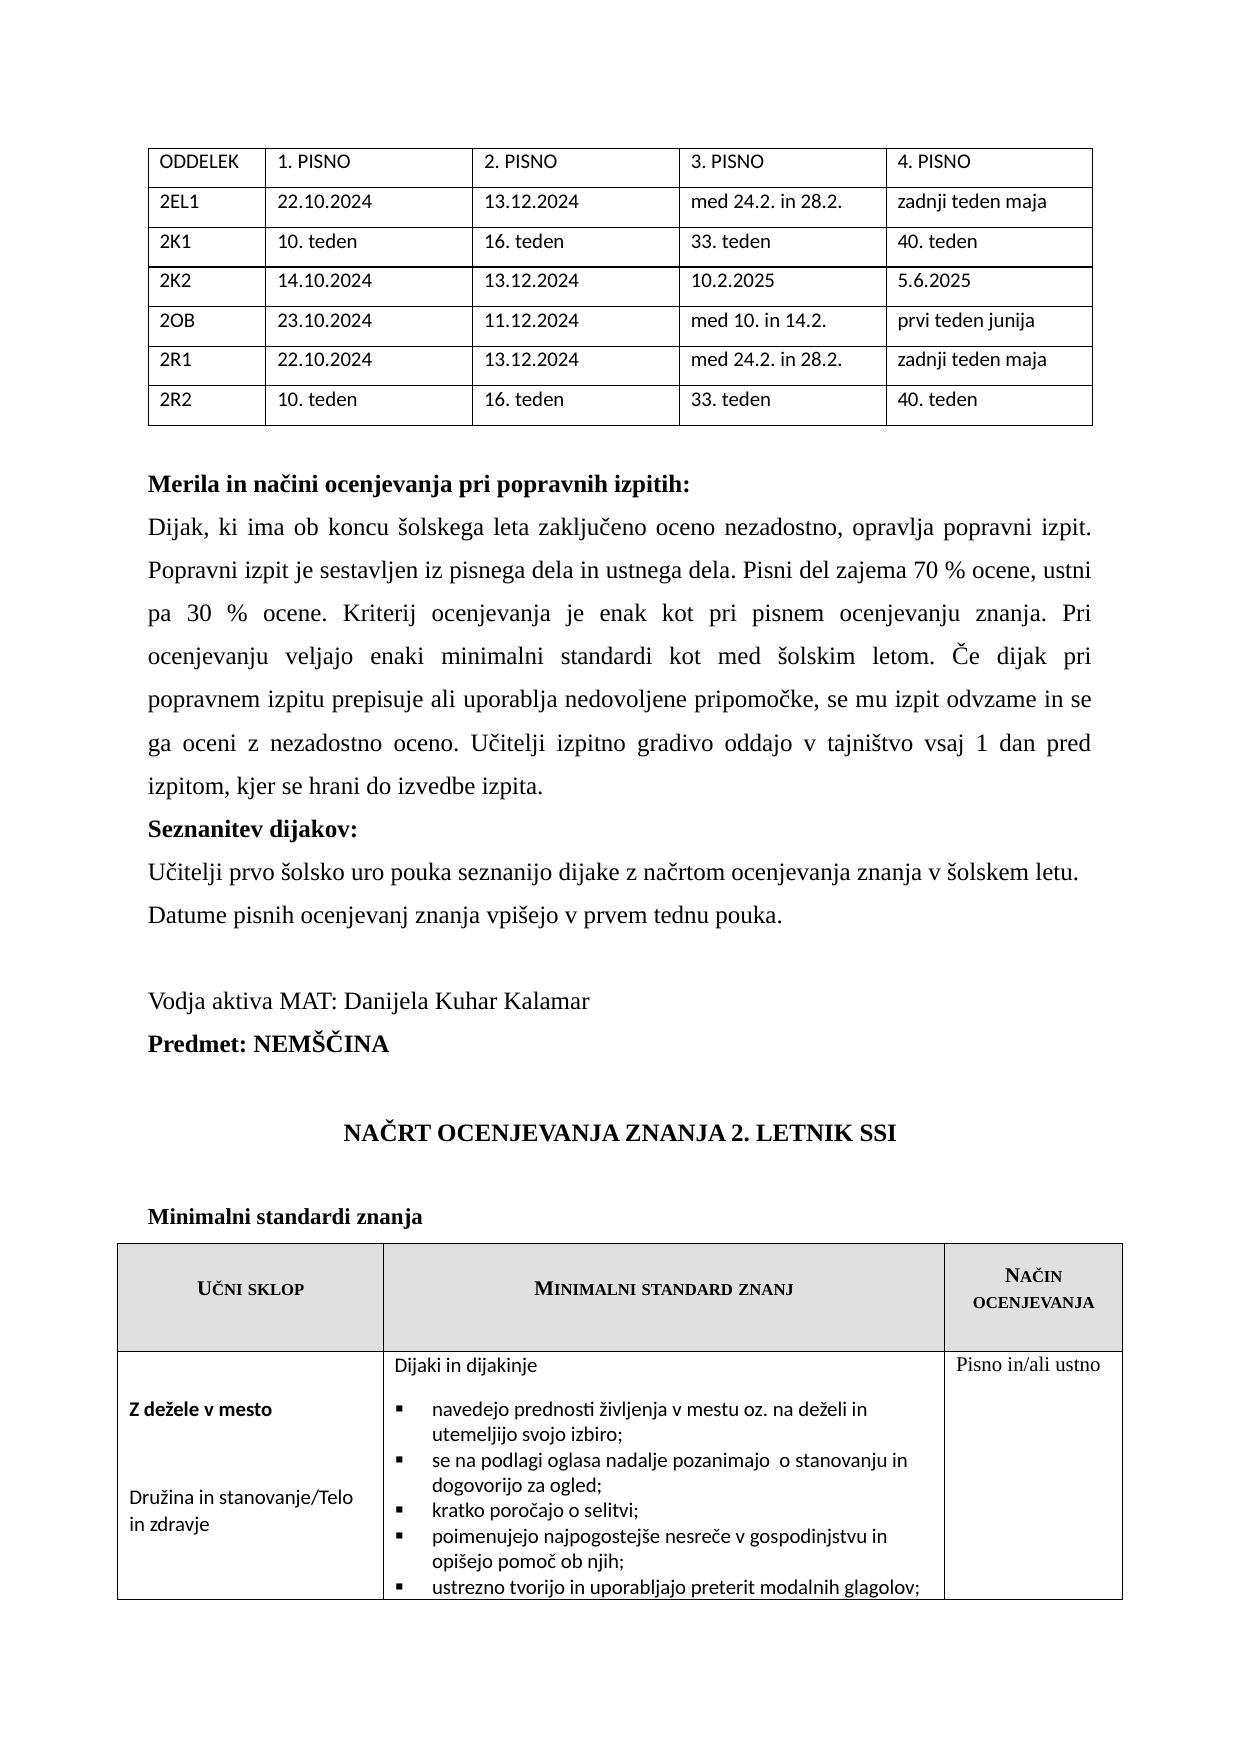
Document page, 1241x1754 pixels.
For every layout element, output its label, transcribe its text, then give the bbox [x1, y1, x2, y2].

table_cell 13.12.2024 [473, 347, 679, 385]
table_cell 2OB [149, 307, 265, 346]
table_cell med 24.2. in 28.2. [680, 347, 886, 385]
table_cell 10. teden [266, 228, 472, 266]
table_cell 33. teden [680, 386, 886, 425]
table_cell 11.12.2024 [473, 307, 679, 346]
table_header Minimalni standard znanj [384, 1244, 944, 1351]
text Dijak, ki ima ob koncu šolskega leta zaključeno oceno nezadostno, opravlja popravni izpit. Popravni izpit je sestavljen iz pisnega dela in ustnega dela. Pisni del zajema 70 % ocene, ustni pa 30 % ocene. Kriterij ocenjevanja je enak kot pri pisnem ocenjevanju znanja. Pri ocenjevanju veljajo enaki minimalni standardi kot med šolskim letom. Če dijak pri popravnem izpitu prepisuje ali uporablja nedovoljene pripomočke, se mu izpit odvzame in se ga oceni z nezadostno oceno. Učitelji izpitno gradivo oddajo v tajništvo vsaj 1 dan pred izpitom, kjer se hrani do izvedbe izpita. [148, 512, 1093, 799]
table_cell 22.10.2024 [266, 188, 472, 227]
table_header 3. PISNO [680, 149, 886, 187]
table_cell 10. teden [266, 386, 472, 425]
table_cell 5.6.2025 [887, 268, 1092, 306]
table_header ODDELEK [149, 149, 265, 187]
table_cell 2R2 [149, 386, 265, 425]
table_header Učni sklop [118, 1244, 383, 1351]
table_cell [118, 1352, 383, 1599]
table_cell 13.12.2024 [473, 268, 679, 306]
table_cell 22.10.2024 [266, 347, 472, 385]
table_cell 2EL1 [149, 188, 265, 227]
table_cell prvi teden junija [887, 307, 1092, 346]
table_cell 2K1 [149, 228, 265, 266]
table_cell med 10. in 14.2. [680, 307, 886, 346]
table_cell med 24.2. in 28.2. [680, 188, 886, 227]
table_cell 16. teden [473, 386, 679, 425]
table_cell 40. teden [887, 228, 1092, 266]
table_cell 2R1 [149, 347, 265, 385]
table_cell 23.10.2024 [266, 307, 472, 346]
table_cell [384, 1352, 944, 1599]
table_header 1. PISNO [266, 149, 472, 187]
table_cell zadnji teden maja [887, 188, 1092, 227]
text Vodja aktiva MAT: Danijela Kuhar Kalamar [148, 986, 1093, 1015]
table_header Način ocenjevanja [945, 1244, 1122, 1351]
table_cell 13.12.2024 [473, 188, 679, 227]
table_header 2. PISNO [473, 149, 679, 187]
text Merila in načini ocenjevanja pri popravnih izpitih: [148, 469, 1093, 498]
table_cell 14.10.2024 [266, 268, 472, 306]
table_cell 33. teden [680, 228, 886, 266]
text Učitelji prvo šolsko uro pouka seznanijo dijake z načrtom ocenjevanja znanja v šolskem letu. [148, 857, 1093, 886]
table_cell 16. teden [473, 228, 679, 266]
text Datume pisnih ocenjevanj znanja vpišejo v prvem tednu pouka. [148, 900, 1093, 929]
text NAČRT OCENJEVANJA ZNANJA 2. LETNIK SSI [148, 1118, 1093, 1147]
table_header 4. PISNO [887, 149, 1092, 187]
table_cell Pisno in/ali ustno [945, 1352, 1122, 1599]
table_cell 40. teden [887, 386, 1092, 425]
text Predmet: NEMŠČINA [148, 1029, 1093, 1058]
table_cell 2K2 [149, 268, 265, 306]
table_cell zadnji teden maja [887, 347, 1092, 385]
text Seznanitev dijakov: [148, 814, 1093, 843]
table_cell 10.2.2025 [680, 268, 886, 306]
text Minimalni standardi znanja [148, 1203, 1093, 1230]
